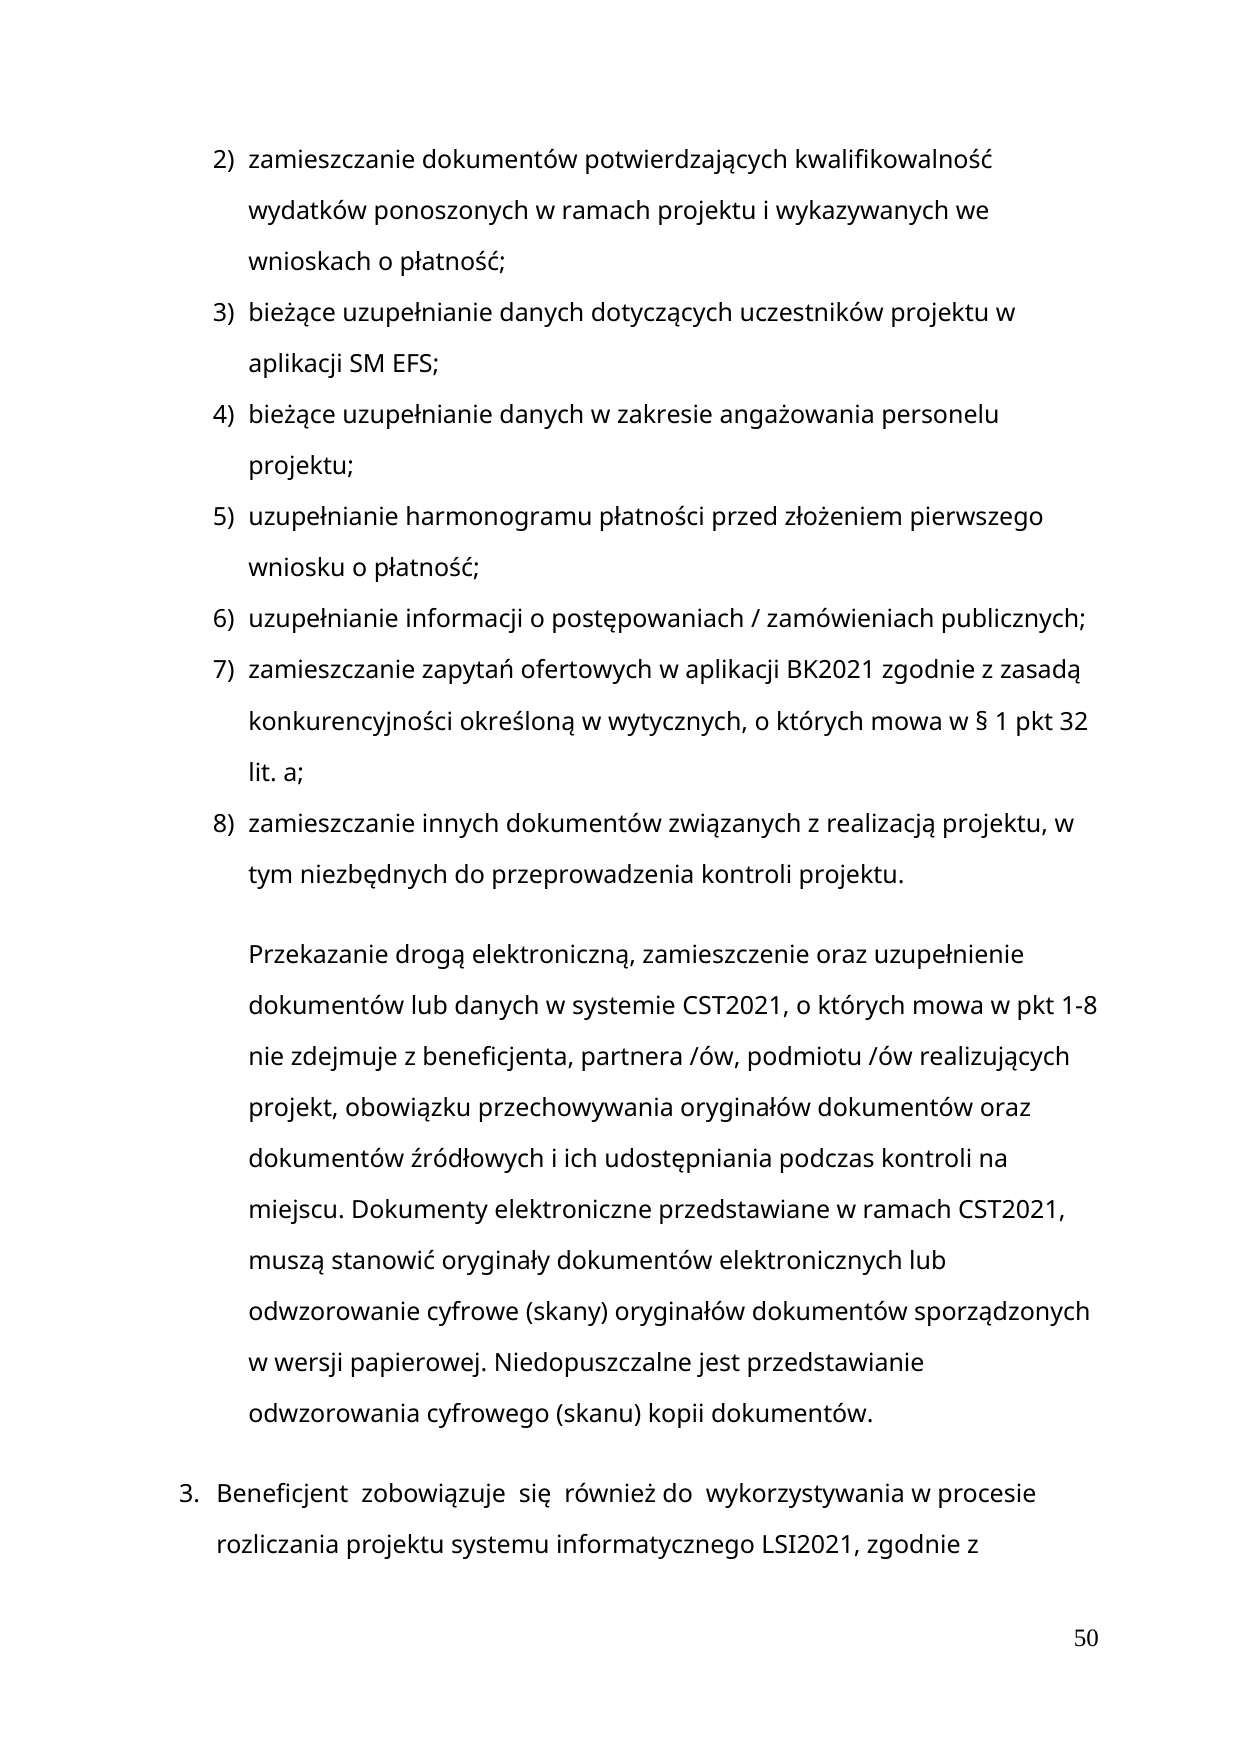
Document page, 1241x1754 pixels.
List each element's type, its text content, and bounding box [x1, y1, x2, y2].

list uzupełnianie harmonogramu płatności przed złożeniem pierwszego wniosku o płatność; [213, 499, 1098, 584]
list zamieszczanie innych dokumentów związanych z realizacją projektu, w tym niezbędnych do przeprowadzenia kontroli projektu. [213, 805, 1098, 890]
list zamieszczanie zapytań ofertowych w aplikacji BK2021 zgodnie z zasadą konkurencyjności określoną w wytycznych, o których mowa w § 1 pkt 32 lit. a; [213, 652, 1098, 788]
list uzupełnianie informacji o postępowaniach / zamówieniach publicznych; [213, 601, 1098, 635]
list bieżące uzupełnianie danych dotyczących uczestników projektu w aplikacji SM EFS; [213, 295, 1098, 380]
list zamieszczanie dokumentów potwierdzających kwalifikowalność wydatków ponoszonych w ramach projektu i wykazywanych we wnioskach o płatność; [213, 142, 1098, 278]
list bieżące uzupełnianie danych w zakresie angażowania personelu projektu; [213, 397, 1098, 482]
text Przekazanie drogą elektroniczną, zamieszczenie oraz uzupełnienie dokumentów lub danych w systemie CST2021, o których mowa w pkt 1-8 nie zdejmuje z beneficjenta, partnera /ów, podmiotu /ów realizujących projekt, obowiązku przechowywania oryginałów dokumentów oraz dokumentów źródłowych i ich udostępniania podczas kontroli na miejscu. Dokumenty elektroniczne przedstawiane w ramach CST2021, muszą stanowić oryginały dokumentów elektronicznych lub odwzorowanie cyfrowe (skany) oryginałów dokumentów sporządzonych w wersji papierowej. Niedopuszczalne jest przedstawianie odwzorowania cyfrowego (skanu) kopii dokumentów. [213, 937, 1098, 1430]
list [179, 1476, 1098, 1561]
